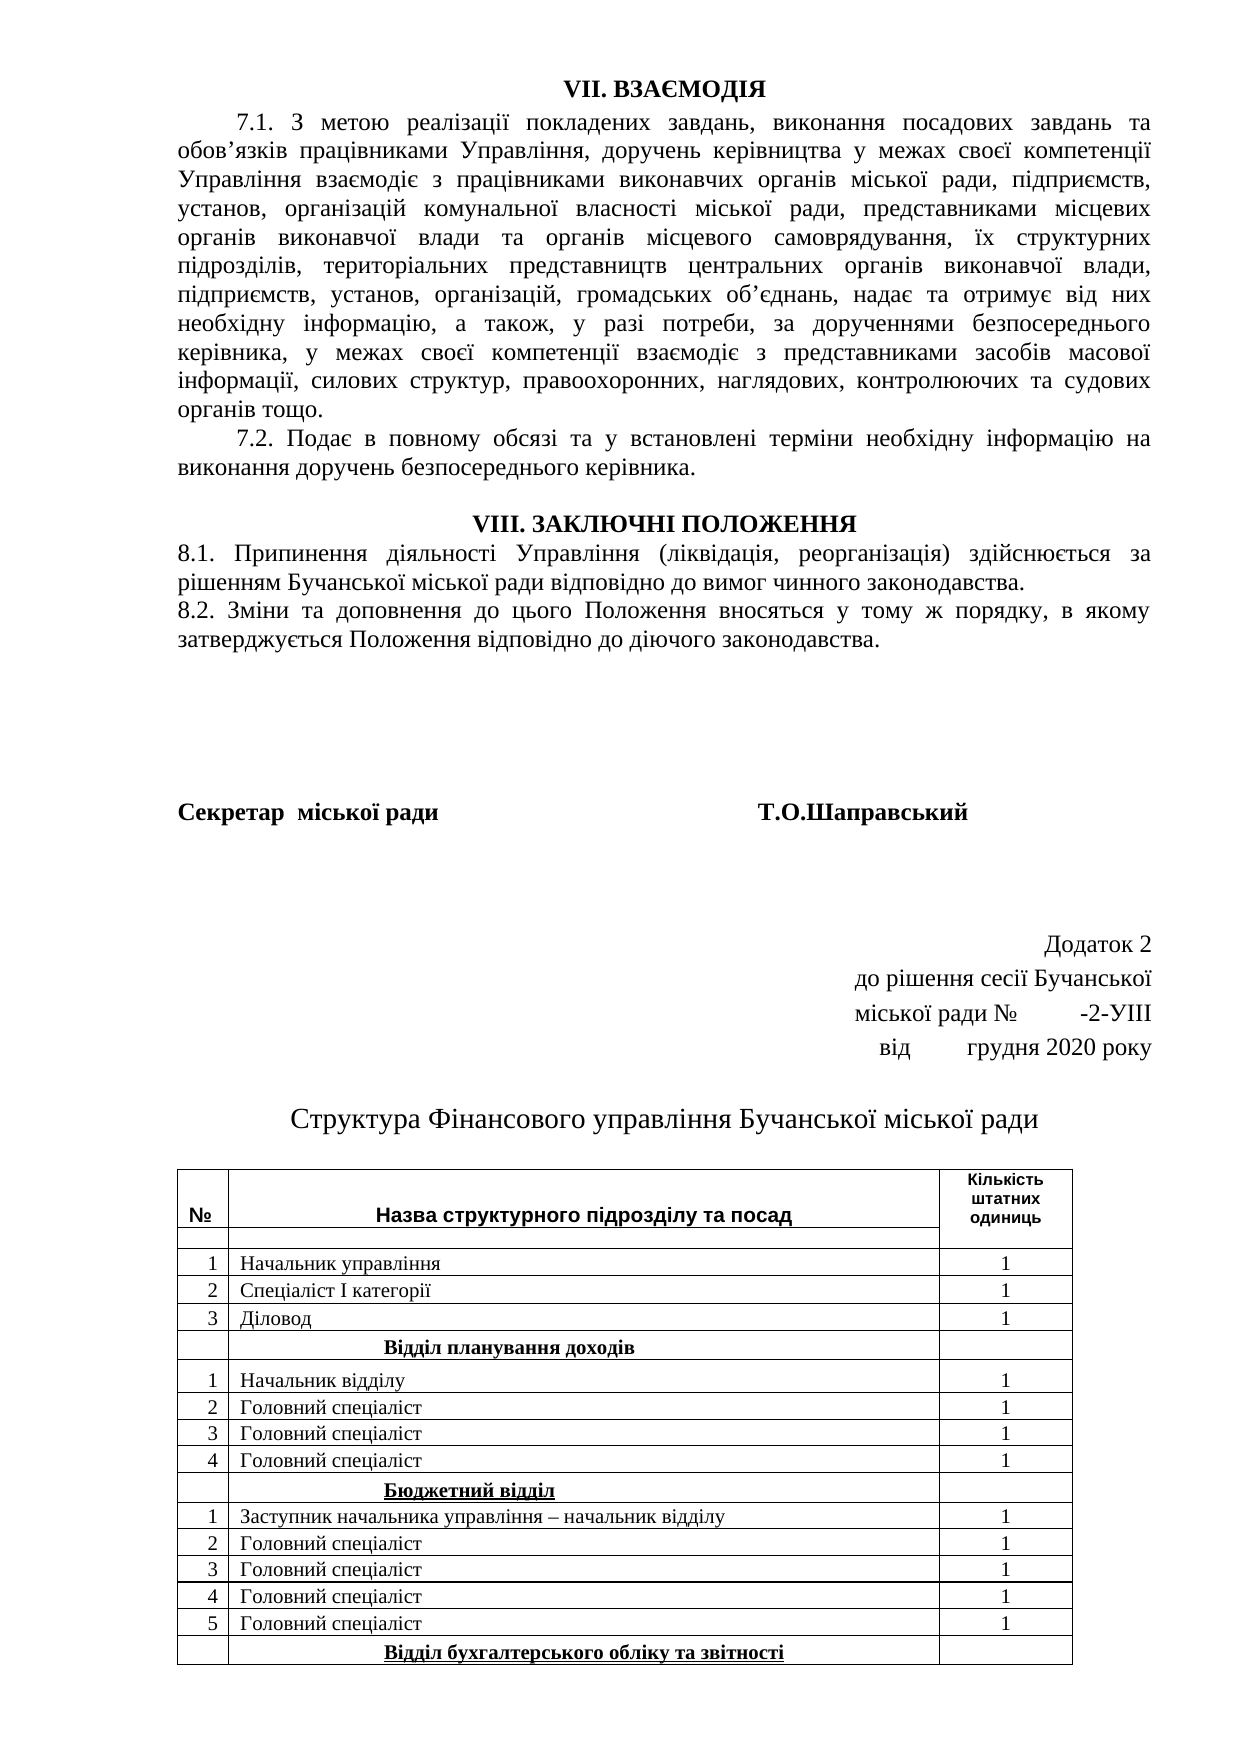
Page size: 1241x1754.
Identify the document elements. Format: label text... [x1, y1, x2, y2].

table_cell [940, 1473, 1072, 1502]
text 8.1. Припинення діяльності Управління (ліквідація, реорганізація) здійснюється за рішенням Бучанської міської ради відповідно до вимог чинного законодавства. [177, 538, 1152, 596]
text міської ради № -2-УІІІ [177, 998, 1152, 1027]
table_cell 4 [178, 1446, 228, 1472]
table_cell Заступник начальника управління – начальник відділу [229, 1503, 939, 1528]
table_cell 2 [178, 1393, 228, 1419]
table_cell [229, 1473, 372, 1502]
table_cell Відділ планування доходів [372, 1331, 939, 1359]
subtitle VII. ВЗАЄМОДІЯ [177, 74, 1152, 103]
table_cell Начальник відділу [229, 1360, 939, 1392]
table_cell 1 [940, 1276, 1072, 1302]
table_cell Начальник управління [229, 1249, 939, 1275]
table_cell 1 [178, 1503, 228, 1528]
table_cell 4 [178, 1583, 228, 1608]
table_cell Головний спеціаліст [229, 1393, 939, 1419]
table_cell 1 [940, 1609, 1072, 1634]
table_cell Спеціаліст І категорії [229, 1276, 939, 1302]
table_cell 1 [940, 1360, 1072, 1392]
table_cell 1 [940, 1503, 1072, 1528]
table_cell 2 [178, 1276, 228, 1302]
table_cell [940, 1636, 1072, 1664]
text Секретар міської ради Т.О.Шаправський [177, 797, 1152, 826]
text 7.2. Подає в повному обсязі та у встановлені терміни необхідну інформацію на виконання доручень безпосереднього керівника. [177, 423, 1152, 481]
table_cell [178, 1331, 228, 1359]
table_cell 1 [940, 1393, 1072, 1419]
text Структура Фінансового управління Бучанської міської ради [177, 1101, 1152, 1135]
table_cell 3 [178, 1304, 228, 1329]
table_cell Бюджетний відділ [372, 1473, 939, 1502]
table_cell 1 [940, 1249, 1072, 1275]
table_cell [178, 1636, 228, 1664]
table_cell 1 [940, 1420, 1072, 1445]
table_cell [229, 1331, 372, 1359]
table_cell [178, 1228, 228, 1248]
table_cell 5 [178, 1609, 228, 1634]
text до рішення сесії Бучанської [177, 963, 1152, 992]
text 8.2. Зміни та доповнення до цього Положення вносяться у тому ж порядку, в якому затверджується Положення відповідно до діючого законодавства. [177, 596, 1152, 653]
table_cell 1 [178, 1249, 228, 1275]
table_cell Головний спеціаліст [229, 1420, 939, 1445]
table_cell Головний спеціаліст [229, 1609, 939, 1634]
table_cell [178, 1473, 228, 1502]
table_cell 1 [940, 1583, 1072, 1608]
table_header Назва структурного підрозділу та посад [229, 1170, 939, 1227]
table_cell Головний спеціаліст [229, 1583, 939, 1608]
table_cell 1 [178, 1360, 228, 1392]
table_cell Головний спеціаліст [229, 1529, 939, 1555]
table_cell [229, 1228, 939, 1248]
table_cell Головний спеціаліст [229, 1446, 939, 1472]
table_header Кількість штатних одиниць [940, 1170, 1072, 1227]
table_cell 3 [178, 1420, 228, 1445]
text від грудня 2020 року [177, 1032, 1152, 1061]
text 7.1. З метою реалізації покладених завдань, виконання посадових завдань та обов’язків працівниками Управління, доручень керівництва у межах своєї компетенції Управління взаємодіє з працівниками виконавчих органів міської ради, підприємств, установ, організацій комунальної власності міської ради, представниками місцевих органів виконавчої влади та органів місцевого самоврядування, їх структурних підрозділів, територіальних представництв центральних органів виконавчої влади, підприємств, установ, організацій, громадських об’єднань, надає та отримує від них необхідну інформацію, а також, у разі потреби, за дорученнями безпосереднього керівника, у межах своєї компетенції взаємодіє з представниками засобів масової інформації, силових структур, правоохоронних, наглядових, контролюючих та судових органів тощо. [177, 107, 1152, 423]
table_cell 1 [940, 1304, 1072, 1329]
table_cell 3 [178, 1556, 228, 1581]
table_cell Відділ бухгалтерського обліку та звітності [229, 1636, 939, 1664]
table_cell 1 [940, 1556, 1072, 1581]
table_cell [940, 1227, 1072, 1248]
table_cell Діловод [229, 1304, 939, 1329]
table_header № [178, 1170, 228, 1227]
text VIII. ЗАКЛЮЧНІ ПОЛОЖЕННЯ [177, 509, 1152, 538]
table_cell Головний спеціаліст [229, 1556, 939, 1581]
table_cell 1 [940, 1529, 1072, 1555]
table_cell [940, 1331, 1072, 1359]
text Додаток 2 [177, 929, 1152, 958]
table_cell 1 [940, 1446, 1072, 1472]
table_cell 2 [178, 1529, 228, 1555]
